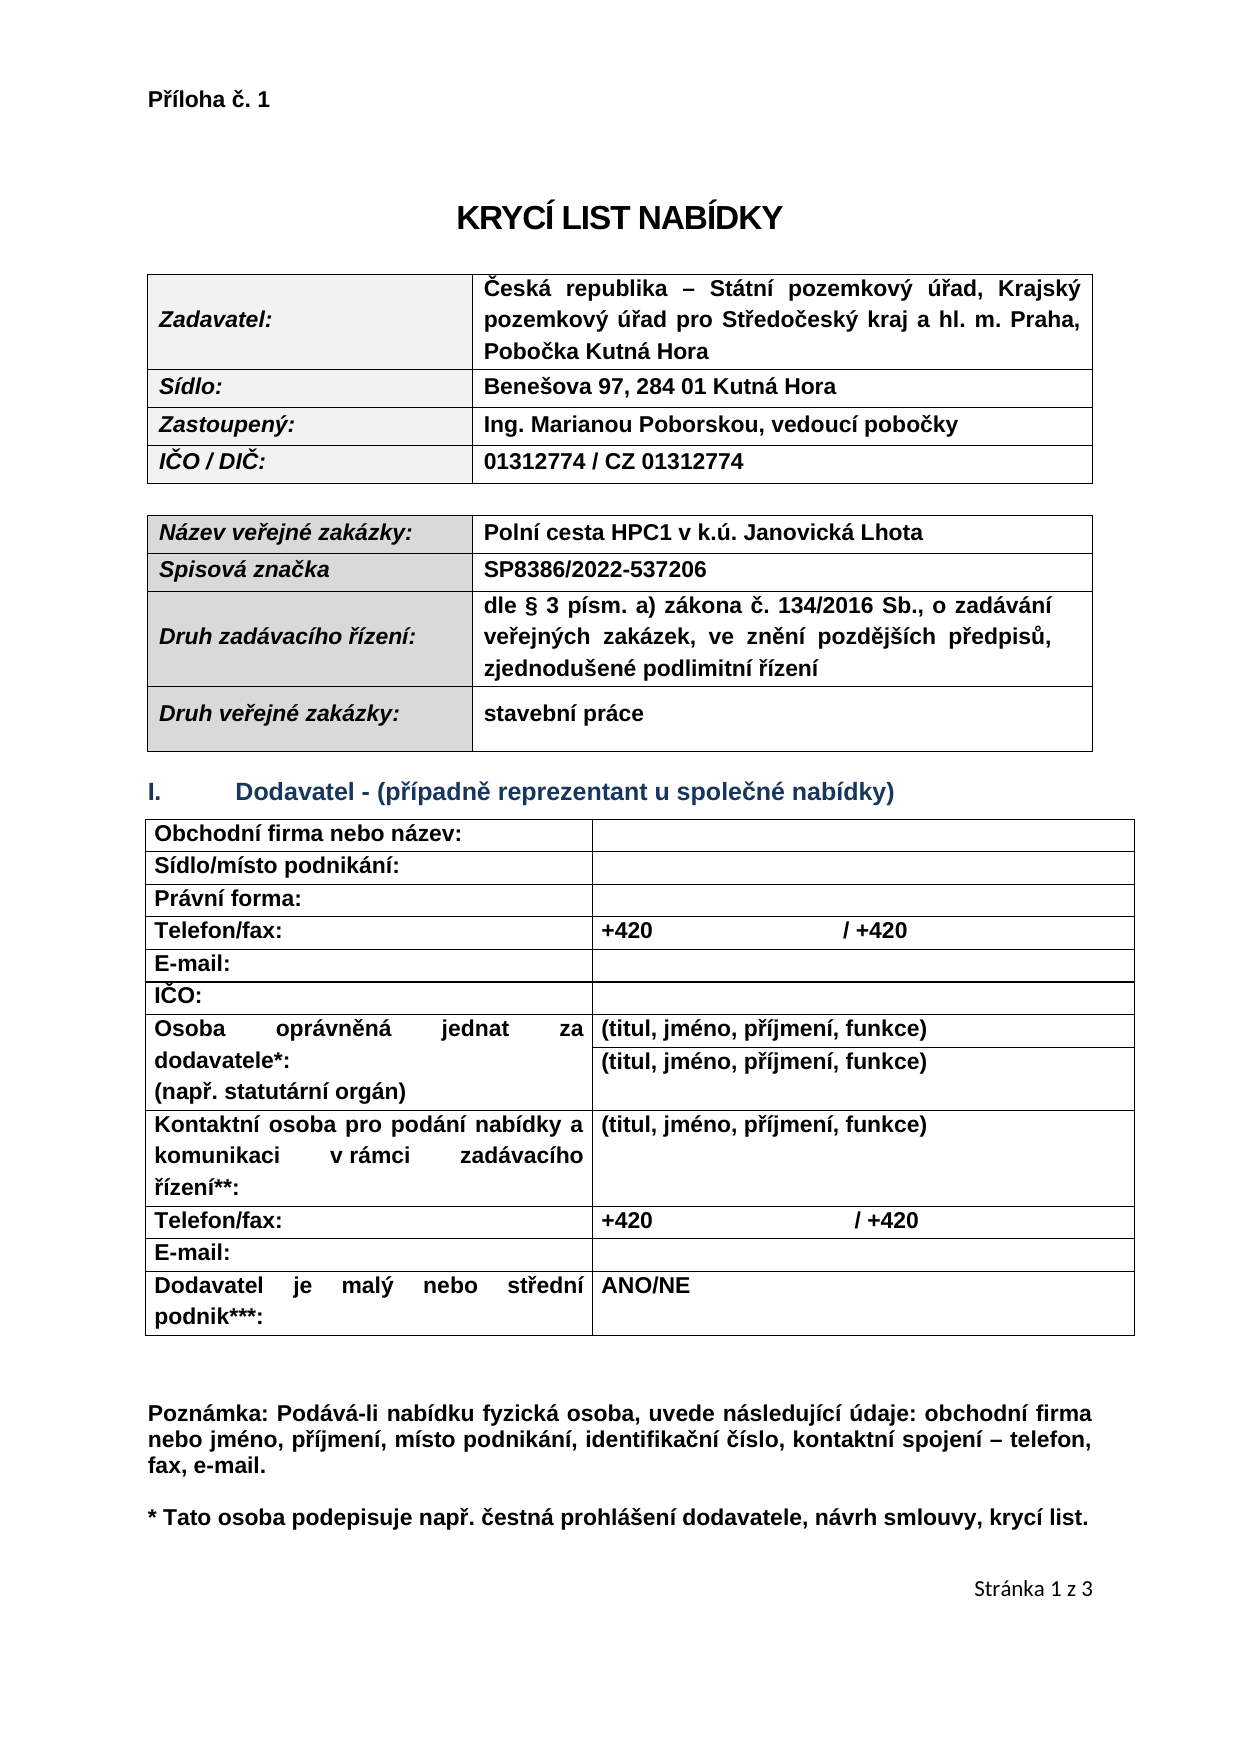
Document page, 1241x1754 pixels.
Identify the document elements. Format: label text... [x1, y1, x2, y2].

table_cell E-mail: [146, 950, 592, 981]
table_cell [593, 983, 1134, 1014]
table_cell Osoba oprávněná jednat za dodavatele*: (např. statutární orgán) [146, 1015, 592, 1110]
table_cell E-mail: [146, 1239, 592, 1271]
table_header Zadavatel: [148, 275, 472, 369]
table_cell IČO: [146, 983, 592, 1014]
subtitle Dodavatel - (případně reprezentant u společné nabídky) [148, 777, 1093, 806]
table_cell Druh zadávacího řízení: [148, 592, 472, 686]
table_cell Telefon/fax: [146, 917, 592, 949]
table_header [593, 820, 1134, 851]
table_cell +420 / +420 [593, 1207, 1134, 1238]
table_header Polní cesta HPC1 v k.ú. Janovická Lhota [473, 516, 1092, 553]
table_cell Sídlo: [148, 370, 472, 407]
table_cell [593, 885, 1134, 916]
table_cell Dodavatel je malý nebo střední podnik***: [146, 1272, 592, 1335]
table_cell Spisová značka [148, 554, 472, 591]
table_cell SP8386/2022-537206 [473, 554, 1092, 591]
table_cell Telefon/fax: [146, 1207, 592, 1238]
table_cell stavební práce [473, 687, 1092, 751]
table_cell dle § 3 písm. a) zákona č. 134/2016 Sb., o zadávání veřejných zakázek, ve znění pozdějších předpisů, zjednodušené podlimitní řízení [473, 592, 1092, 686]
table_cell +420 / +420 [593, 917, 1134, 949]
table_header Česká republika – Státní pozemkový úřad, Krajský pozemkový úřad pro Středočeský kraj a hl. m. Praha, Pobočka Kutná Hora [473, 275, 1092, 369]
table_cell Kontaktní osoba pro podání nabídky a komunikaci v rámci zadávacího řízení**: [146, 1111, 592, 1206]
text * Tato osoba podepisuje např. čestná prohlášení dodavatele, návrh smlouvy, krycí list. [148, 1504, 1093, 1530]
table_cell [593, 950, 1134, 981]
table_cell IČO / DIČ: [148, 446, 472, 482]
table_cell Zastoupený: [148, 408, 472, 445]
table_cell (titul, jméno, příjmení, funkce) [593, 1048, 1134, 1110]
table_cell ANO/NE [593, 1272, 1134, 1335]
title Krycí list nabídky [148, 198, 1093, 236]
text Poznámka: Podává-li nabídku fyzická osoba, uvede následující údaje: obchodní firma nebo jméno, příjmení, místo podnikání, identifikační číslo, kontaktní spojení – telefon, fax, e-mail. [148, 1400, 1093, 1479]
table_cell (titul, jméno, příjmení, funkce) [593, 1015, 1134, 1047]
table_cell Druh veřejné zakázky: [148, 687, 472, 751]
table_cell Sídlo/místo podnikání: [146, 852, 592, 884]
table_cell [593, 1239, 1134, 1271]
table_header Obchodní firma nebo název: [146, 820, 592, 851]
table_cell Benešova 97, 284 01 Kutná Hora [473, 370, 1092, 407]
table_header Název veřejné zakázky: [148, 516, 472, 553]
table_cell (titul, jméno, příjmení, funkce) [593, 1111, 1134, 1206]
table_cell 01312774 / CZ 01312774 [473, 446, 1092, 482]
table_cell [593, 852, 1134, 884]
table_cell Právní forma: [146, 885, 592, 916]
table_cell Ing. Marianou Poborskou, vedoucí pobočky [473, 408, 1092, 445]
